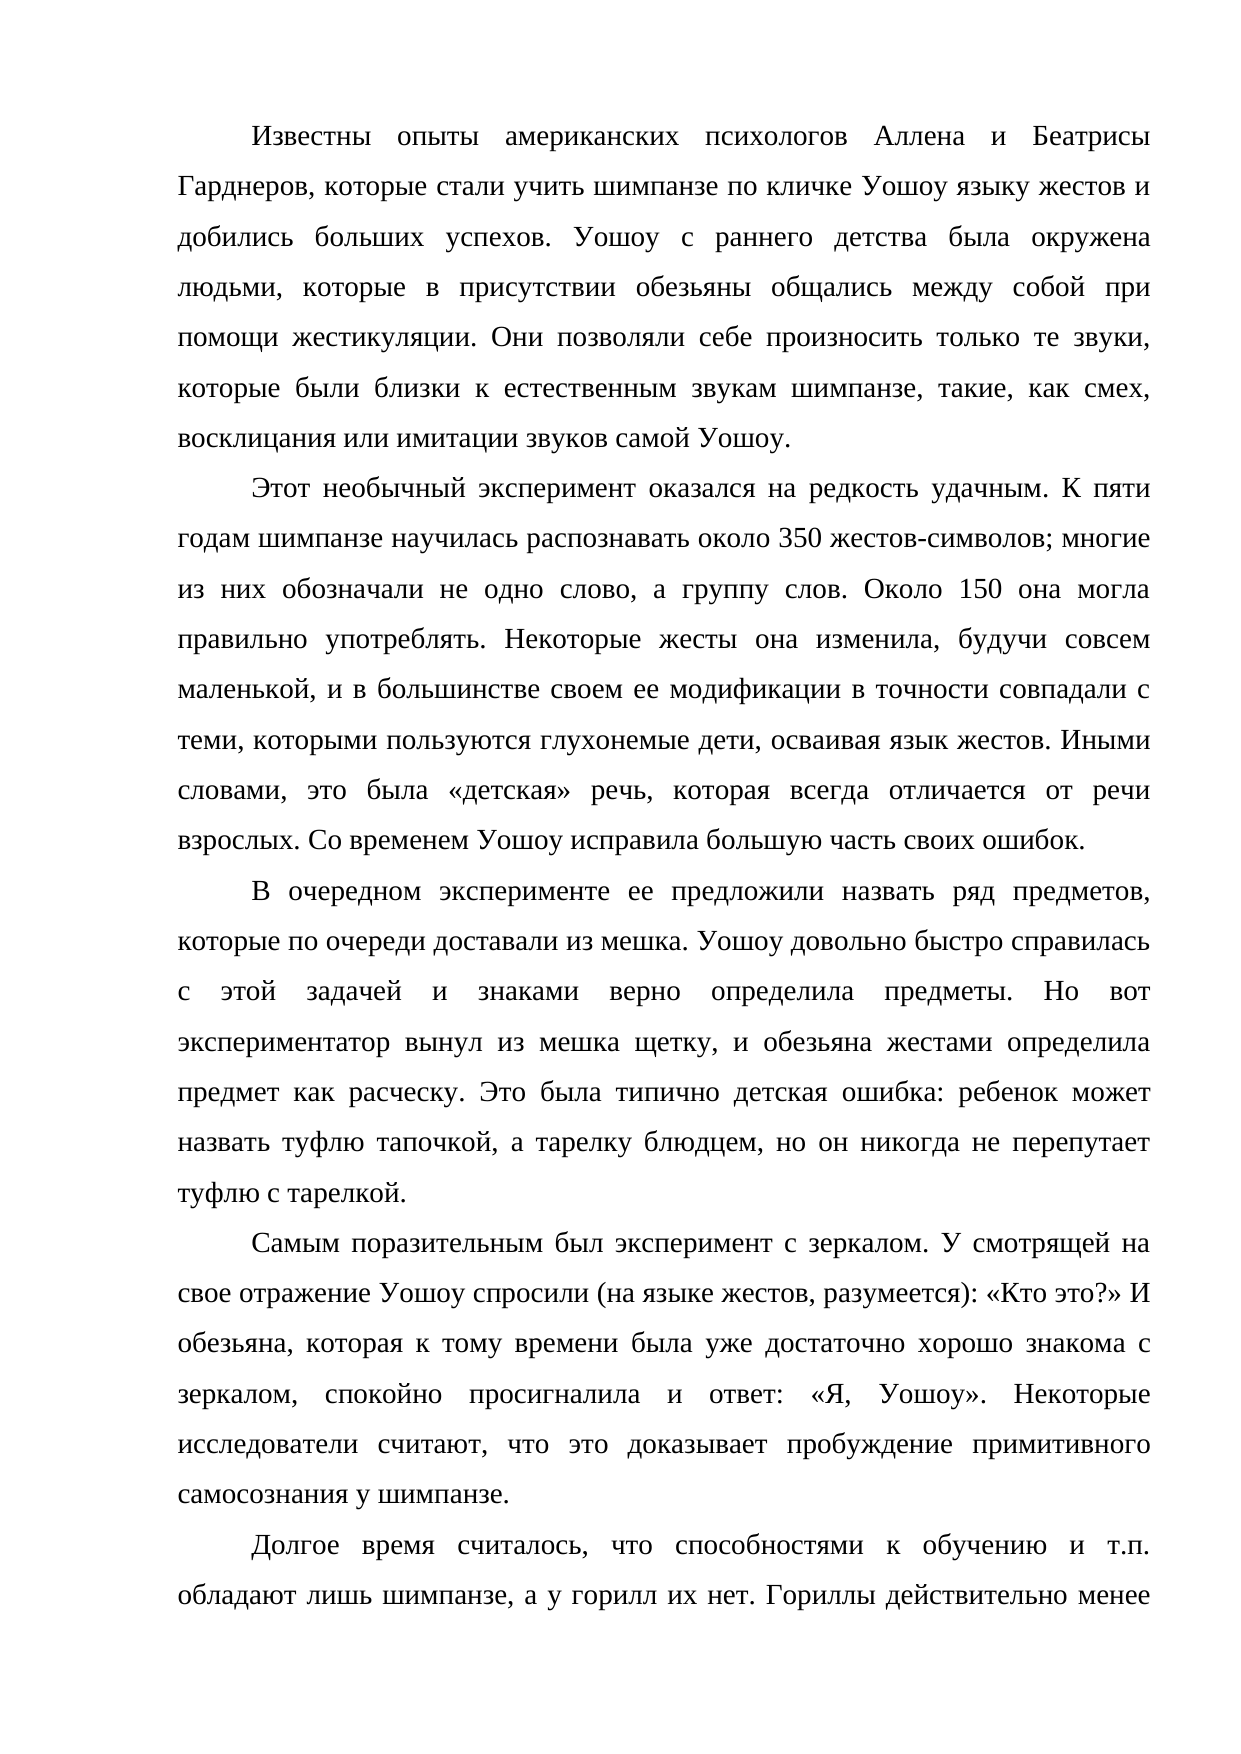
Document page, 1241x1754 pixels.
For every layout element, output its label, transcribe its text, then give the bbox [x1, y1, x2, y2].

text Этот необычный эксперимент оказался на редкость удачным. К пяти годам шимпанзе научилась распознавать около 350 жестов-символов; многие из них обозначали не одно слово, а группу слов. Около 150 она могла правильно употреблять. Некоторые жесты она изменила, будучи совсем маленькой, и в большинстве своем ее модификации в точности совпадали с теми, которыми пользуются глухонемые дети, осваивая язык жестов. Иными словами, это была «детская» речь, которая всегда отличается от речи взрослых. Со временем Уошоу исправила большую часть своих ошибок. [177, 470, 1152, 856]
text В очередном эксперименте ее предложили назвать ряд предметов, которые по очереди доставали из мешка. Уошоу довольно быстро справилась с этой задачей и знаками верно определила предметы. Но вот экспериментатор вынул из мешка щетку, и обезьяна жестами определила предмет как расческу. Это была типично детская ошибка: ребенок может назвать туфлю тапочкой, а тарелку блюдцем, но он никогда не перепутает туфлю с тарелкой. [177, 873, 1152, 1208]
text Известны опыты американских психологов Аллена и Беатрисы Гарднеров, которые стали учить шимпанзе по кличке Уошоу языку жестов и добились больших успехов. Уошоу с раннего детства была окружена людьми, которые в присутствии обезьяны общались между собой при помощи жестикуляции. Они позволяли себе произносить только те звуки, которые были близки к естественным звукам шимпанзе, такие, как смех, восклицания или имитации звуков самой Уошоу. [177, 118, 1152, 453]
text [177, 1527, 1152, 1611]
text Самым поразительным был эксперимент с зеркалом. У смотрящей на свое отражение Уошоу спросили (на языке жестов, разумеется): «Кто это?» И обезьяна, которая к тому времени была уже достаточно хорошо знакома с зеркалом, спокойно просигналила и ответ: «Я, Уошоу». Некоторые исследователи считают, что это доказывает пробуждение примитивного самосознания у шимпанзе. [177, 1225, 1152, 1510]
